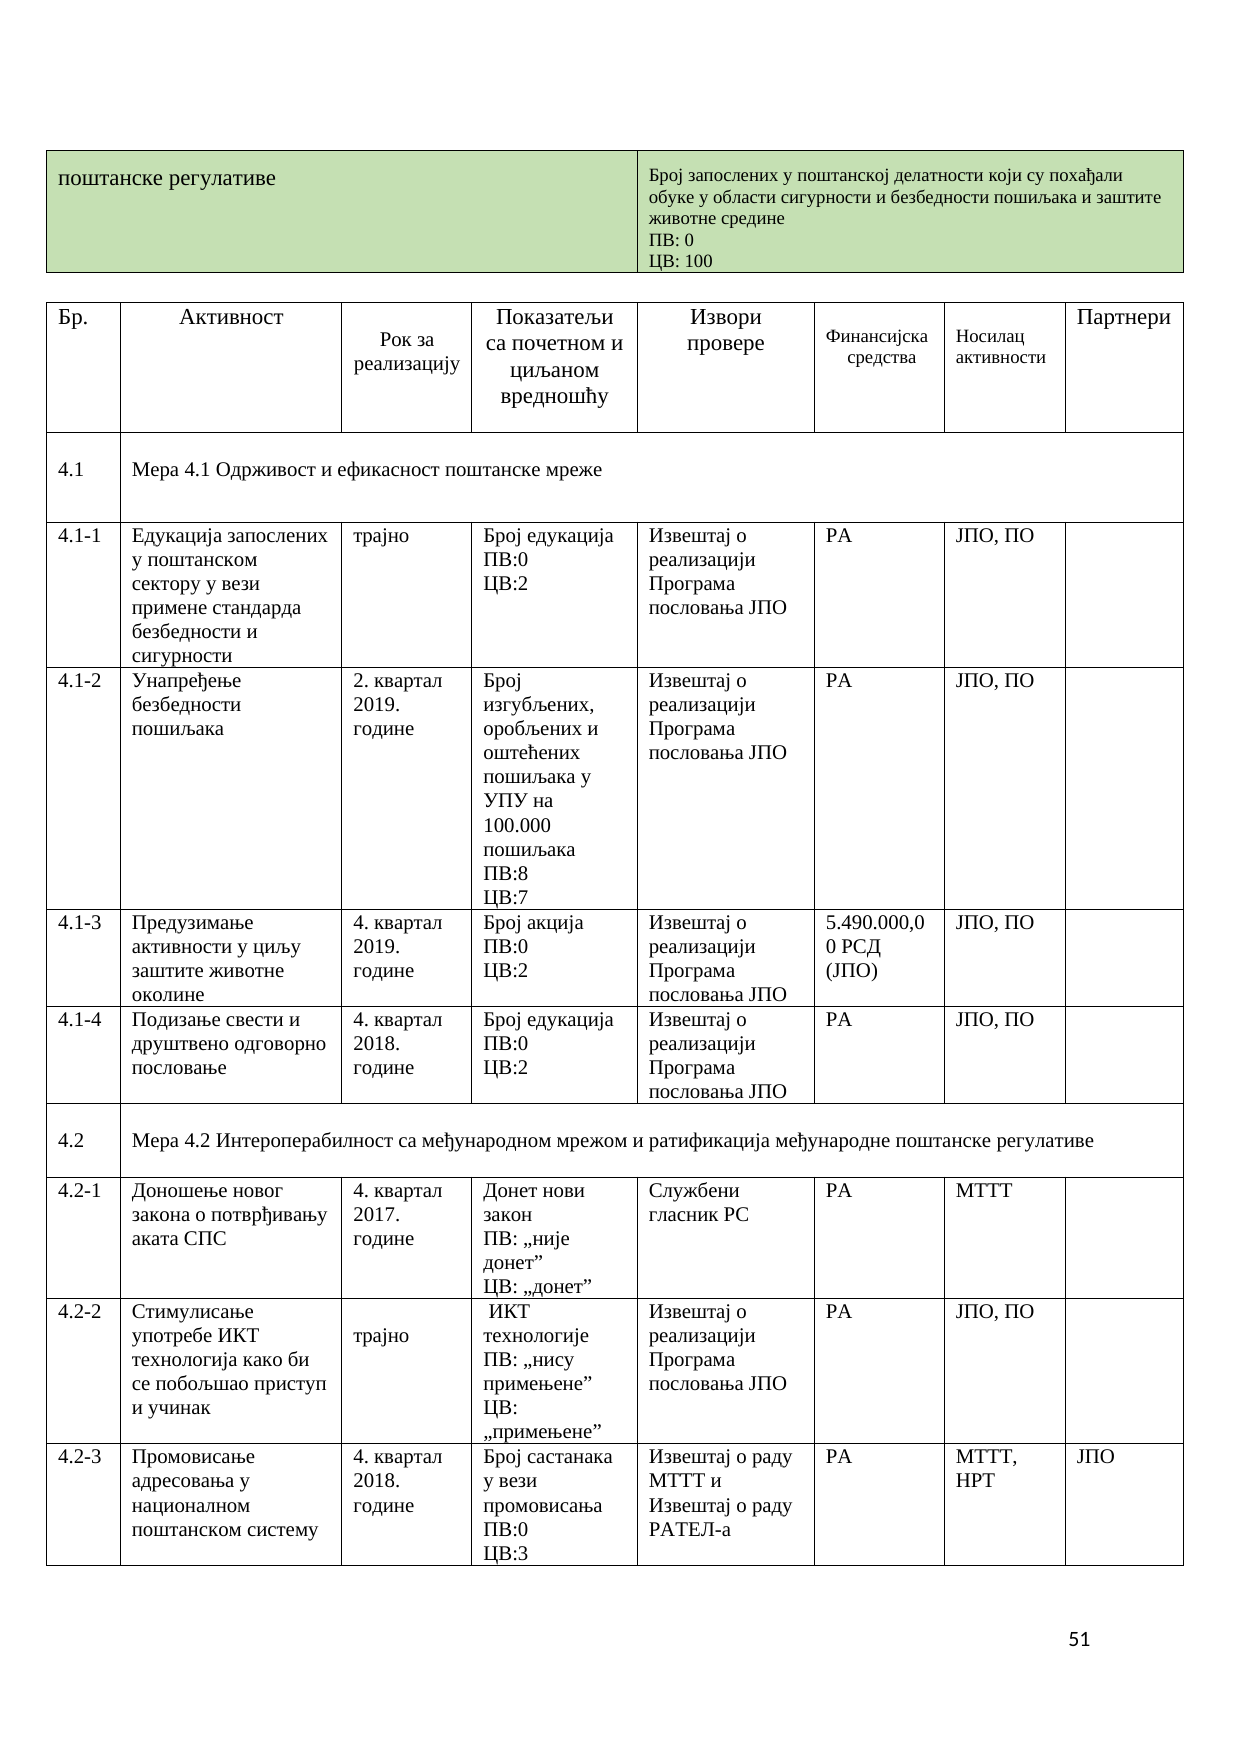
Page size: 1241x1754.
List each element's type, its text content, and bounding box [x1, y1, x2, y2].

table_cell 4. квартал 2019. године [342, 910, 471, 1006]
table_cell Стимулисање употребе ИКТ технологија како би се побољшао приступ и учинак [121, 1299, 341, 1443]
table_cell ЈПО [1066, 1444, 1183, 1565]
table_cell РА [815, 1178, 944, 1298]
table_cell Број акција ПВ:0 ЦВ:2 [472, 910, 637, 1006]
table_header Показатељи са почетном и циљаном вредношћу [472, 303, 637, 432]
table_header Бр. [47, 303, 120, 432]
table_cell 4.1 [47, 433, 120, 522]
table_cell ИКТ технологије ПВ: „нису примењене” ЦВ: „примењене” [472, 1299, 637, 1443]
table_cell МТТТ [945, 1178, 1065, 1298]
table_cell Службени гласник РС [638, 1178, 814, 1298]
table_cell 4.1-1 [47, 523, 120, 667]
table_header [47, 151, 637, 272]
table_cell ЈПО, ПО [945, 1007, 1065, 1103]
table_cell 4.2-3 [47, 1444, 120, 1565]
table_cell 4. квартал 2017. године [342, 1178, 471, 1298]
table_cell Промовисање адресовања у националном поштанском систему [121, 1444, 341, 1565]
table_cell ЈПО, ПО [945, 523, 1065, 667]
table_header Финансијска средства [815, 303, 944, 432]
table_cell 4.2-1 [47, 1178, 120, 1298]
table_cell МТТТ, НРТ [945, 1444, 1065, 1565]
table_cell Подизање свести и друштвено одговорно пословање [121, 1007, 341, 1103]
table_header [638, 151, 1183, 272]
table_cell [1066, 1178, 1183, 1298]
table_cell Извештај о реализацији Програма пословања ЈПО [638, 668, 814, 909]
table_cell РА [815, 1007, 944, 1103]
table_header Извори провере [638, 303, 814, 432]
table_cell Предузимање активности у циљу заштите животне околине [121, 910, 341, 1006]
table_cell 5.490.000,00 РСД (ЈПО) [815, 910, 944, 1006]
table_header Носилац активности [945, 303, 1065, 432]
table_cell [1066, 668, 1183, 909]
table_cell Број изгубљених, оробљених и оштећених пошиљака у УПУ на 100.000 пошиљака ПВ:8 ЦВ:7 [472, 668, 637, 909]
table_cell [1066, 1299, 1183, 1443]
table_cell 4.2-2 [47, 1299, 120, 1443]
table_header Партнери [1066, 303, 1183, 432]
table_cell 4. квартал 2018. године [342, 1444, 471, 1565]
table_cell РА [815, 1299, 944, 1443]
table_cell трајно [342, 523, 471, 667]
table_cell Донет нови закон ПВ: „није донет” ЦВ: „донет” [472, 1178, 637, 1298]
table_cell 2. квартал 2019. године [342, 668, 471, 909]
table_cell трајно [342, 1299, 471, 1443]
table_cell [1066, 523, 1183, 667]
table_cell Едукација запослених у поштанском сектору у вези примене стандарда безбедности и сигурности [121, 523, 341, 667]
table_cell РА [815, 523, 944, 667]
table_cell ЈПО, ПО [945, 910, 1065, 1006]
table_cell Број едукација ПВ:0 ЦВ:2 [472, 523, 637, 667]
table_cell ЈПО, ПО [945, 668, 1065, 909]
table_cell 4.1-3 [47, 910, 120, 1006]
table_cell Мера 4.2 Интероперабилност са међународном мрежом и ратификација међународне поштанске регулативе [121, 1104, 1183, 1177]
table_header Рок за реализацију [342, 303, 471, 432]
table_cell [1066, 1007, 1183, 1103]
table_cell Доношење новог закона о потврђивању аката СПС [121, 1178, 341, 1298]
table_cell 4.1-4 [47, 1007, 120, 1103]
table_cell 4. квартал 2018. године [342, 1007, 471, 1103]
table_cell РА [815, 1444, 944, 1565]
table_cell Извештај о реализацији Програма пословања ЈПО [638, 523, 814, 667]
table_cell 4.1-2 [47, 668, 120, 909]
table_cell Унапређење безбедности пошиљака [121, 668, 341, 909]
table_cell Извештај о реализацији Програма пословања ЈПО [638, 910, 814, 1006]
table_cell [1066, 910, 1183, 1006]
table_header Активност [121, 303, 341, 432]
table_cell 4.2 [47, 1104, 120, 1177]
table_cell РА [815, 668, 944, 909]
table_cell Извештај о реализацији Програма пословања ЈПО [638, 1299, 814, 1443]
table_cell Број састанака у вези промовисања ПВ:0 ЦВ:3 [472, 1444, 637, 1565]
table_cell ЈПО, ПО [945, 1299, 1065, 1443]
table_cell Мера 4.1 Одрживост и ефикасност поштанске мреже [121, 433, 1183, 522]
table_cell Извештај о реализацији Програма пословања ЈПО [638, 1007, 814, 1103]
table_cell Извештај о раду МТТТ и Извештај о раду РАТЕЛ-а [638, 1444, 814, 1565]
table_cell Број едукација ПВ:0 ЦВ:2 [472, 1007, 637, 1103]
